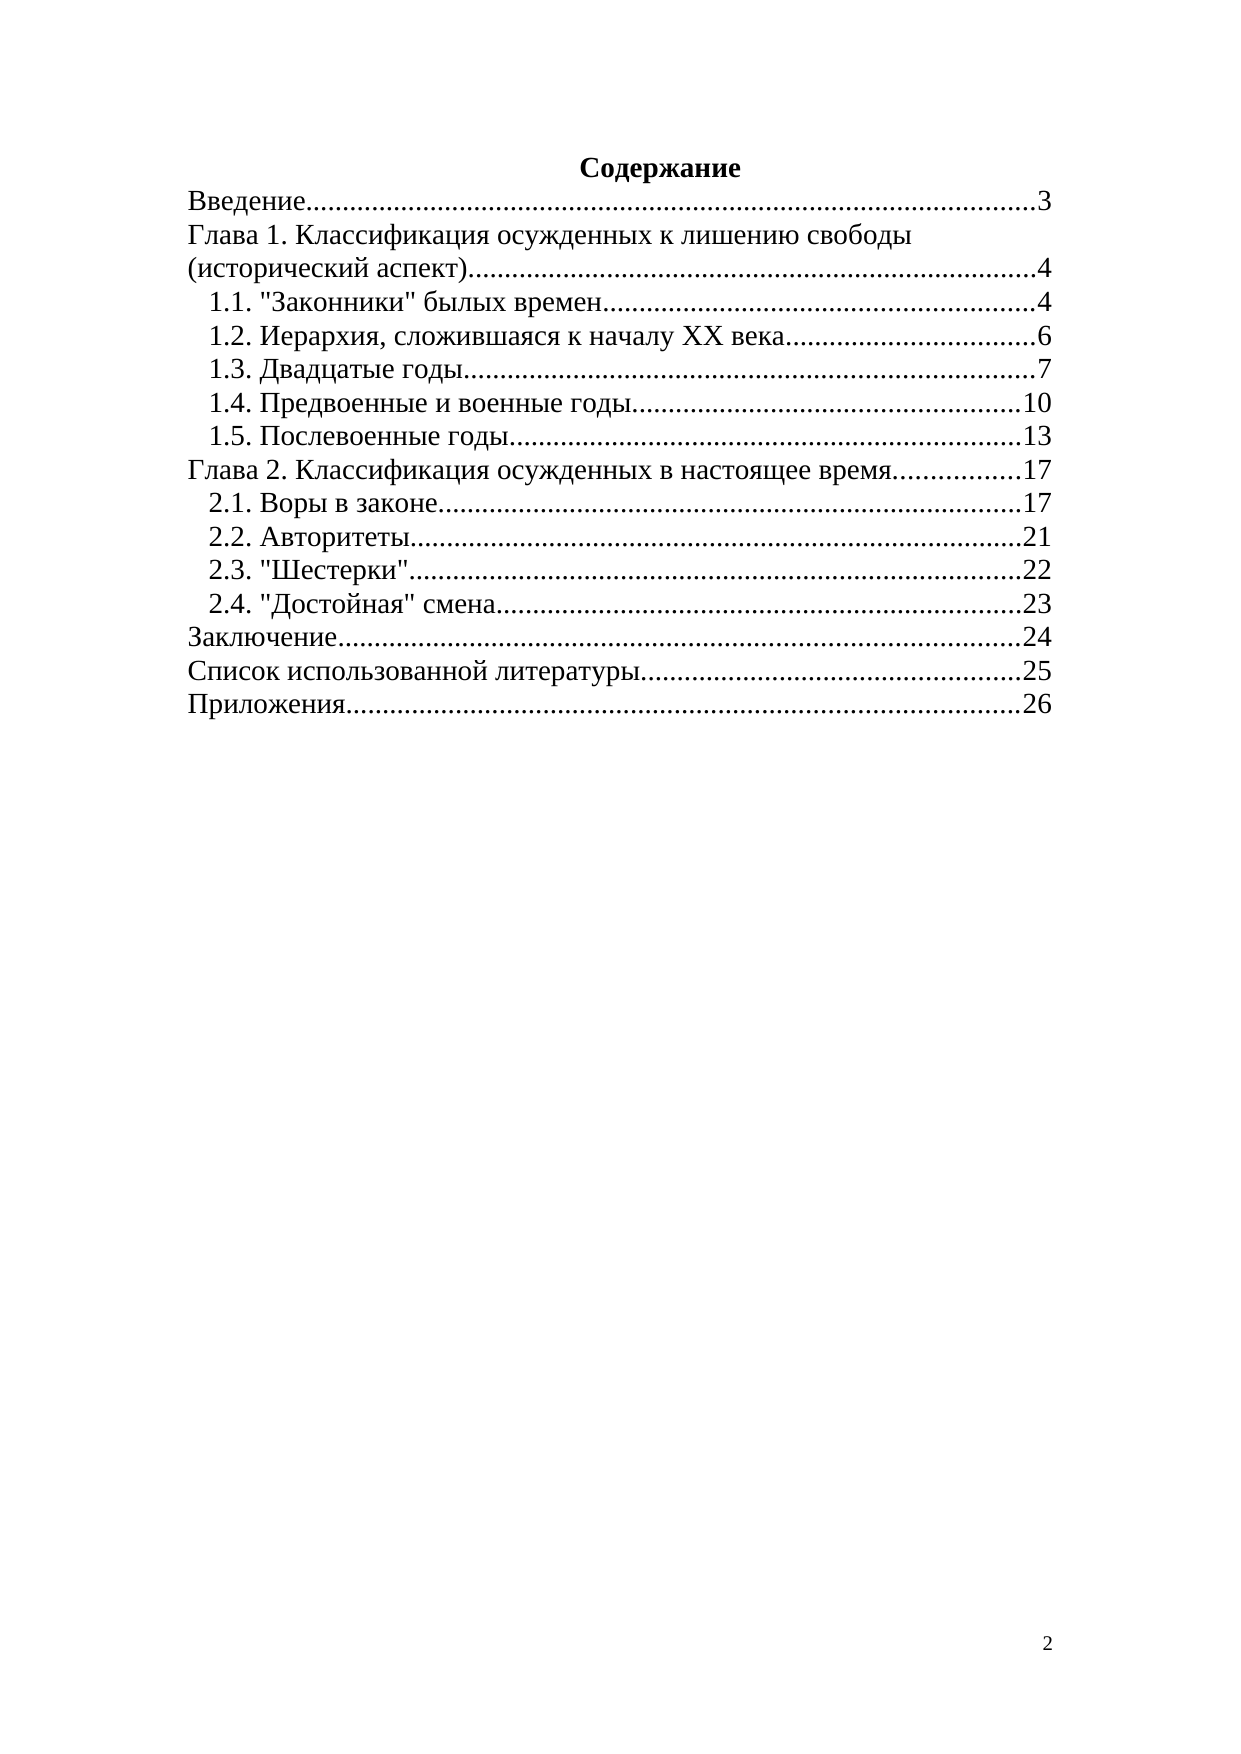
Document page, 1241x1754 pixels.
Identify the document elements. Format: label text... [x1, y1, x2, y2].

text 1.4. Предвоенные и военные годы. 10 [208, 385, 1053, 418]
text 1.5. Послевоенные годы. 13 [208, 418, 1053, 452]
text Глава 2. Классификация осужденных в настоящее время. 17 [187, 452, 1053, 485]
text 2.4. "Достойная" смена 23 [208, 586, 1053, 619]
text 2.3. "Шестерки" 22 [208, 552, 1053, 586]
text 1.3. Двадцатые годы. 7 [208, 351, 1053, 385]
text Введение 3 [187, 183, 1053, 217]
text Глава 1. Классификация осужденных к лишению свободы (исторический аспект) 4 [187, 217, 1053, 284]
text 2.2. Авторитеты 21 [208, 519, 1053, 552]
text 1.2. Иерархия, сложившаяся к началу ХХ века 6 [208, 318, 1053, 351]
text Список использованной литературы 25 [187, 653, 1053, 687]
text 2.1. Воры в законе 17 [208, 485, 1053, 519]
text Заключение 24 [187, 619, 1053, 653]
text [187, 150, 1132, 183]
text 1.1. "Законники" былых времен 4 [208, 284, 1053, 318]
text Приложения 26 [187, 687, 1053, 720]
